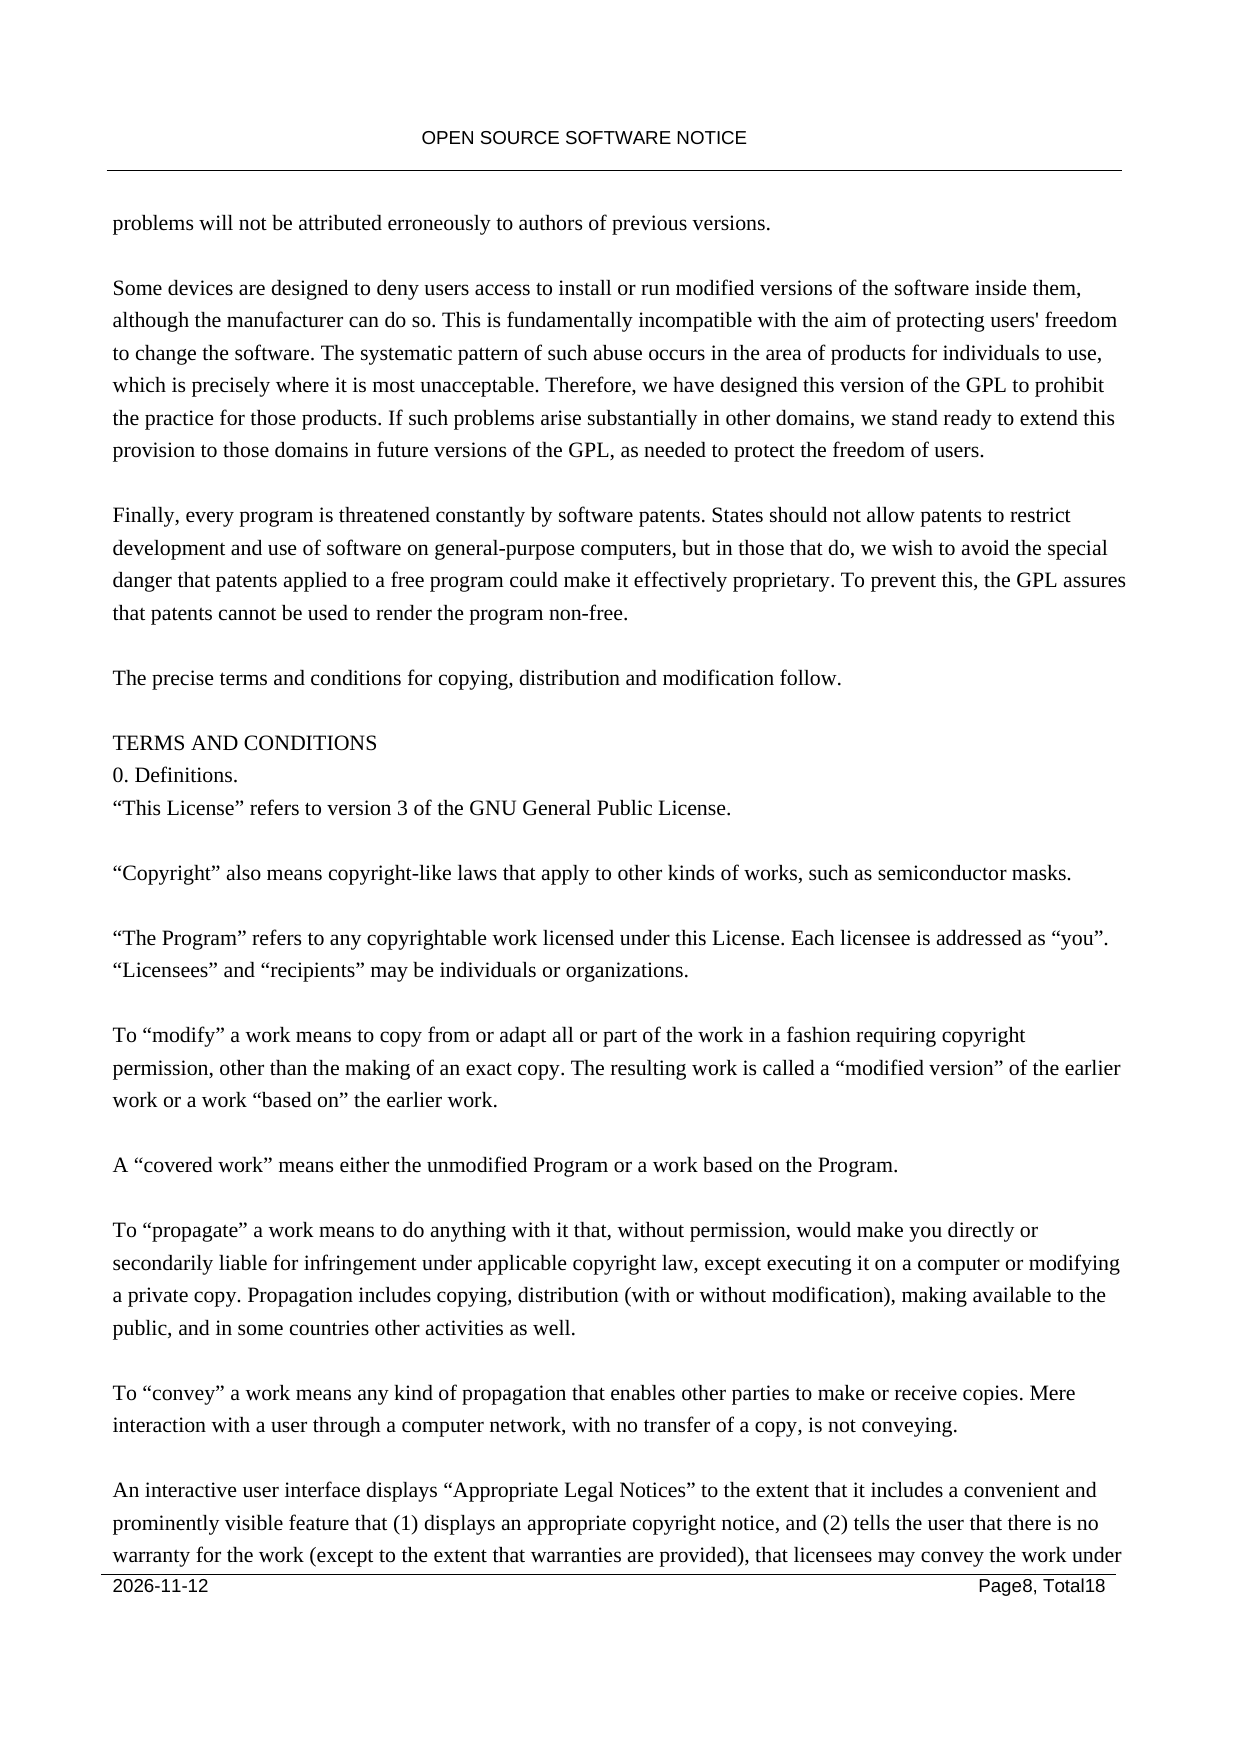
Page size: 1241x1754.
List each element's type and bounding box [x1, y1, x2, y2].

text [112, 206, 1128, 1571]
